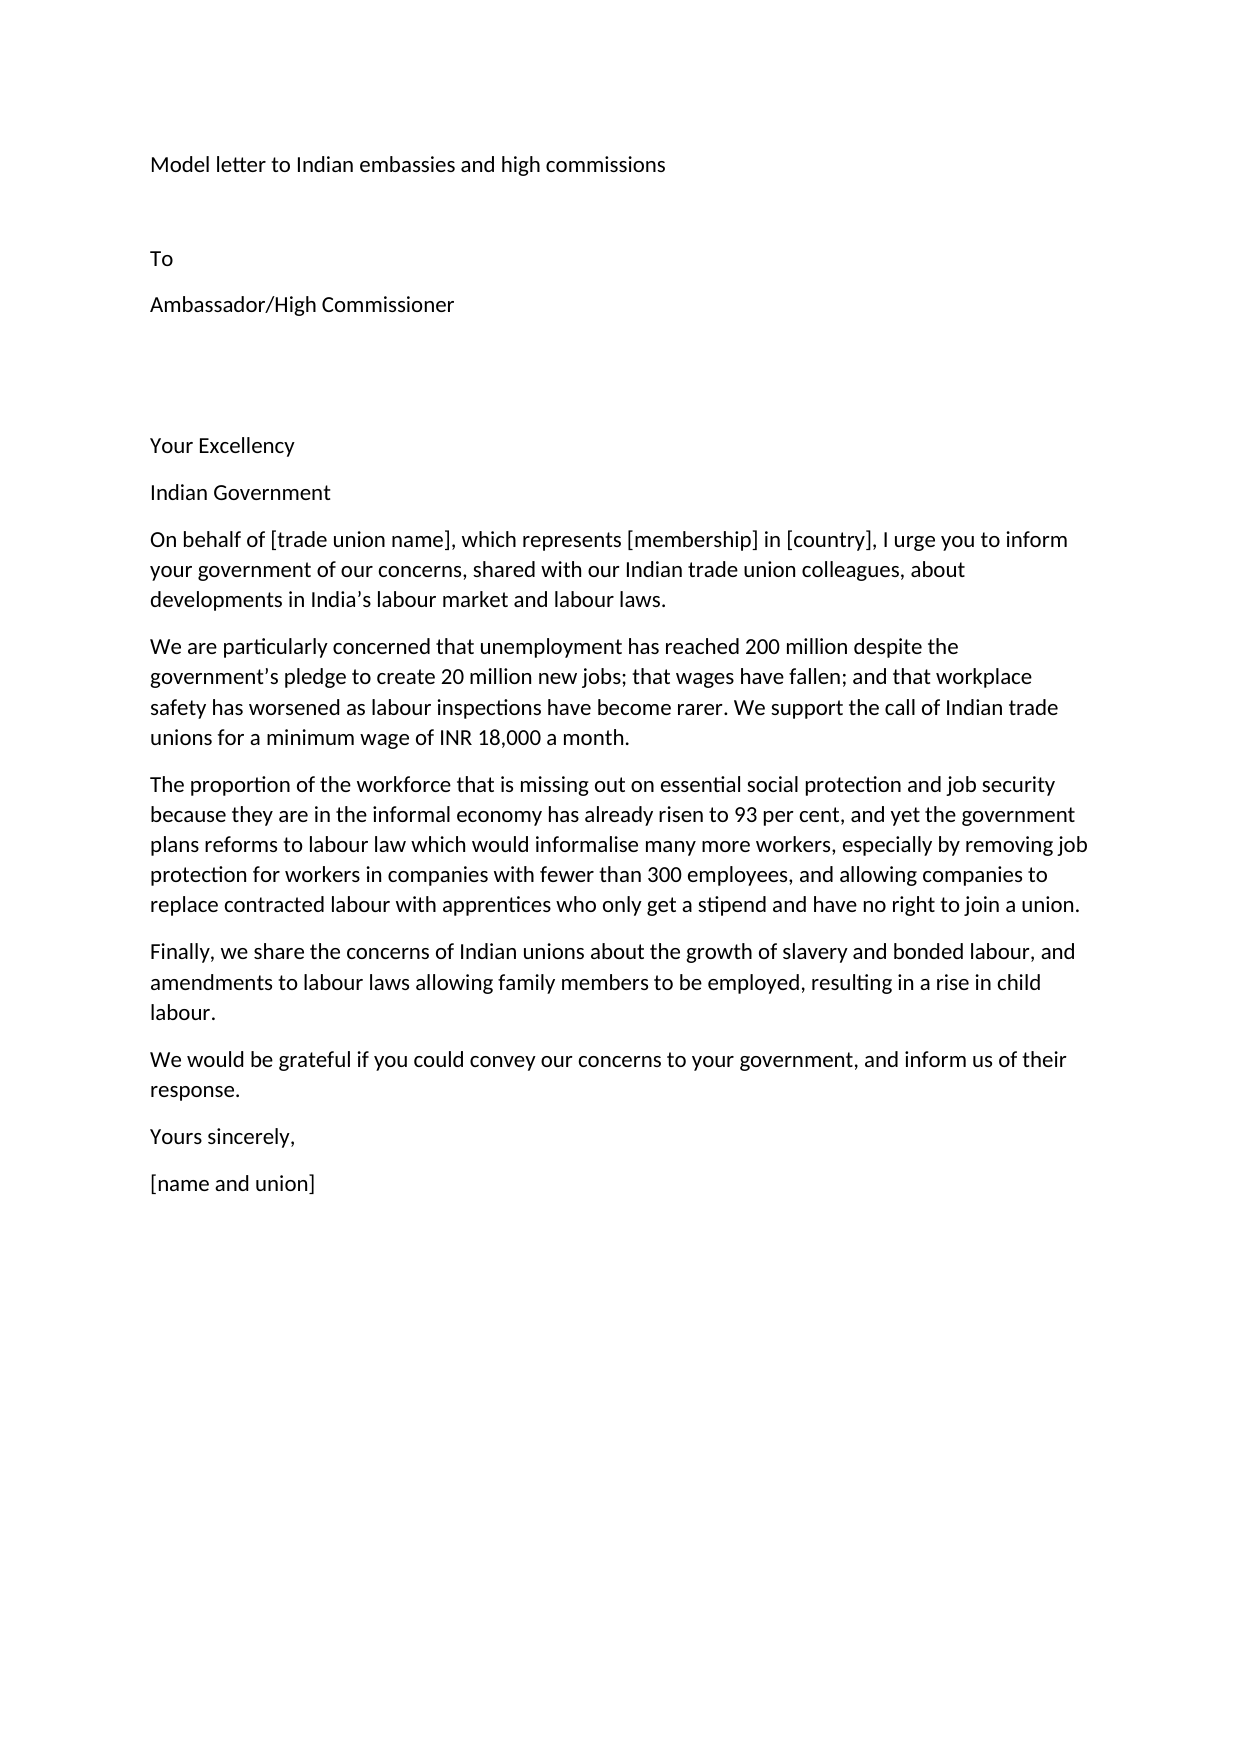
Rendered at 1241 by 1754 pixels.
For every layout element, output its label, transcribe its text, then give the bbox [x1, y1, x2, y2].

text Yours sincerely, [150, 1122, 1090, 1150]
text [name and union] [150, 1169, 1090, 1197]
text The proportion of the workforce that is missing out on essential social protection and job security because they are in the informal economy has already risen to 93 per cent, and yet the government plans reforms to labour law which would informalise many more workers, especially by removing job protection for workers in companies with fewer than 300 employees, and allowing companies to replace contracted labour with apprentices who only get a stipend and have no right to join a union. [150, 770, 1090, 919]
text Indian Government [150, 478, 1090, 506]
text Ambassador/High Commissioner [150, 291, 1090, 319]
text Finally, we share the concerns of Indian unions about the growth of slavery and bonded labour, and amendments to labour laws allowing family members to be employed, resulting in a rise in child labour. [150, 937, 1090, 1026]
text Your Excellency [150, 431, 1090, 459]
text We would be grateful if you could convey our concerns to your government, and inform us of their response. [150, 1045, 1090, 1103]
text To [150, 244, 1090, 272]
text On behalf of [trade union name], which represents [membership] in [country], I urge you to inform your government of our concerns, shared with our Indian trade union colleagues, about developments in India’s labour market and labour laws. [150, 525, 1090, 613]
text We are particularly concerned that unemployment has reached 200 million despite the government’s pledge to create 20 million new jobs; that wages have fallen; and that workplace safety has worsened as labour inspections have become rarer. We support the call of Indian trade unions for a minimum wage of INR 18,000 a month. [150, 632, 1090, 751]
text Model letter to Indian embassies and high commissions [150, 150, 1090, 178]
